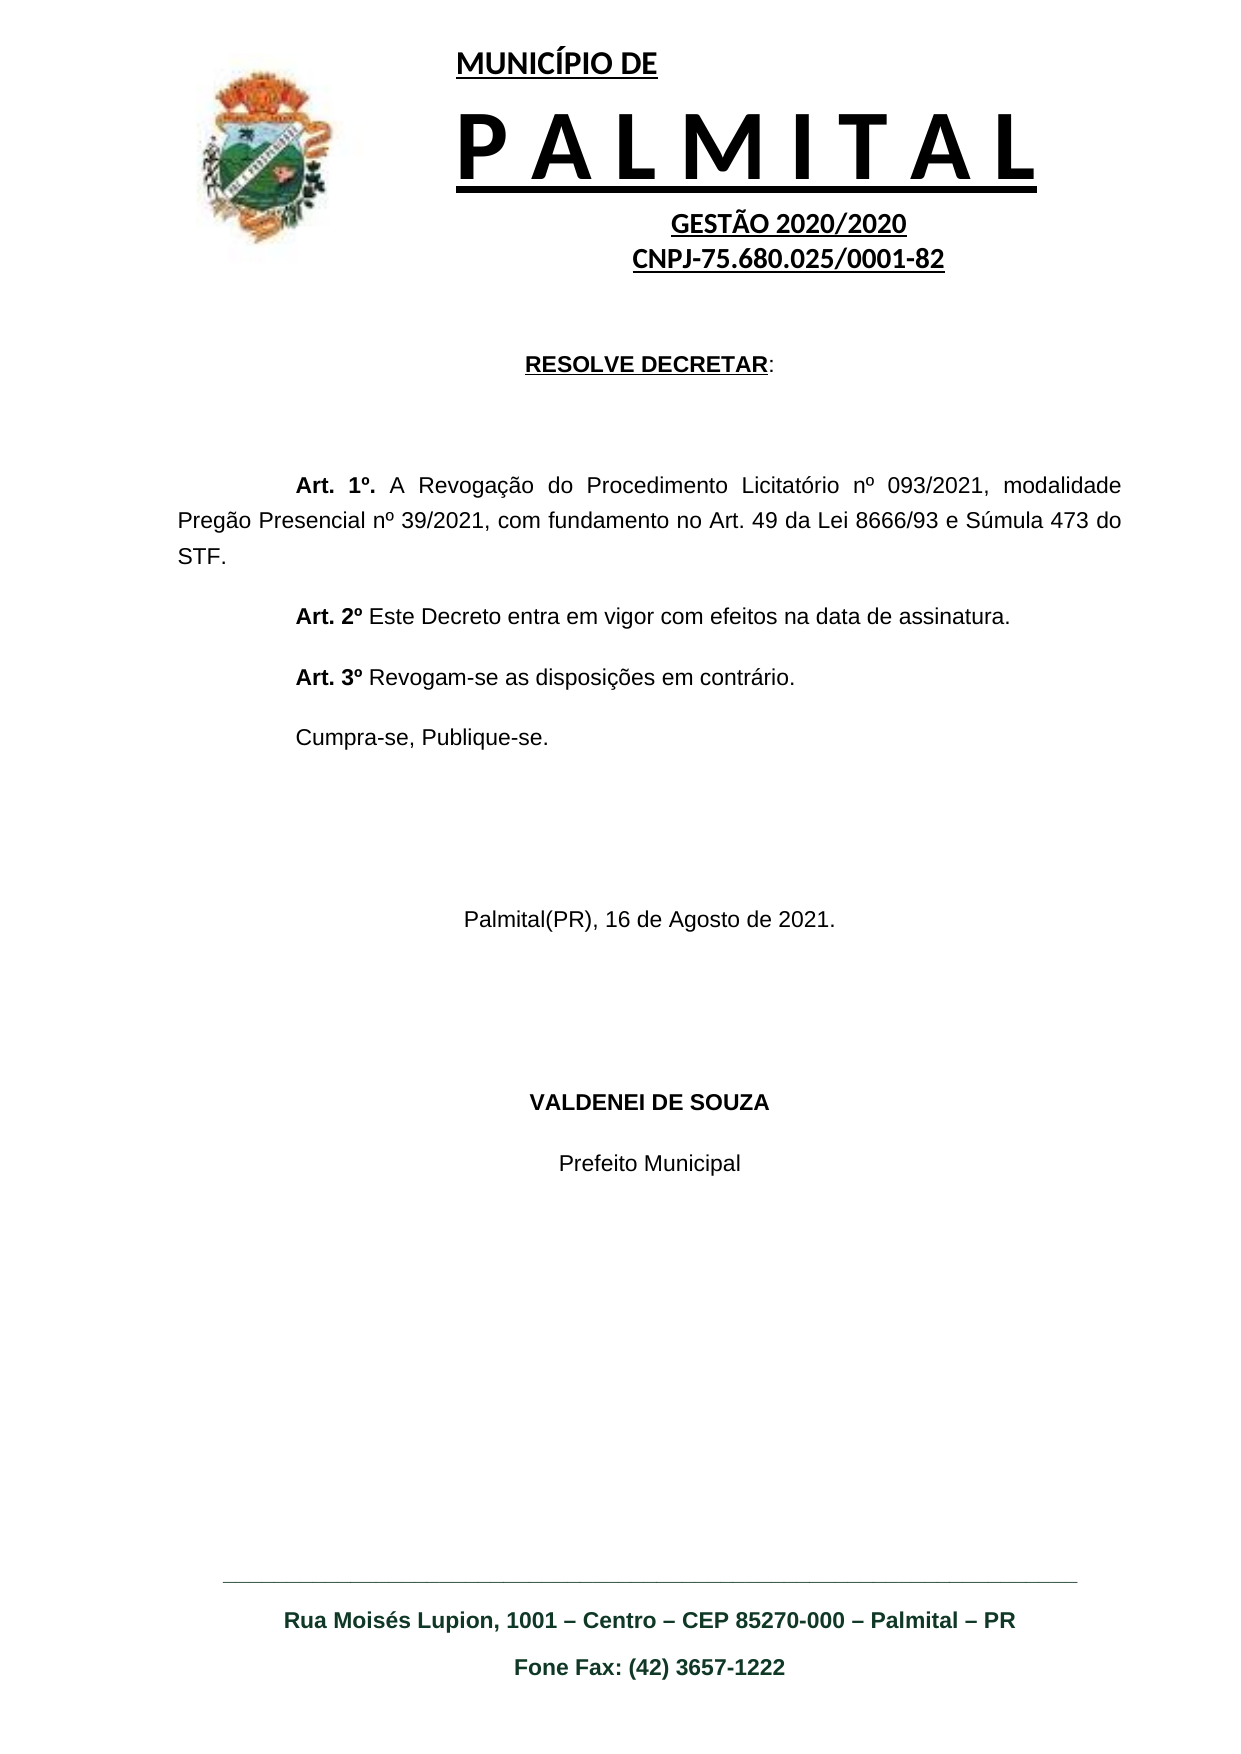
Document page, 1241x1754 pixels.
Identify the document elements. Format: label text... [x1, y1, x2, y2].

text Art. 2º Este Decreto entra em vigor com efeitos na data de assinatura. [177, 603, 1122, 630]
text Palmital(PR), 16 de Agosto de 2021. [177, 906, 1122, 932]
text Cumpra-se, Publique-se. [177, 724, 1122, 751]
text Art. 1º. A Revogação do Procedimento Licitatório nº 093/2021, modalidade Pregão Presencial nº 39/2021, com fundamento no Art. 49 da Lei 8666/93 e Súmula 473 do STF. [177, 472, 1122, 569]
text VALDENEI DE SOUZA [177, 1089, 1122, 1116]
picture [132, 53, 399, 266]
text Prefeito Municipal [177, 1150, 1122, 1176]
text Art. 3º Revogam-se as disposições em contrário. [177, 664, 1122, 690]
text RESOLVE DECRETAR: [177, 351, 1122, 377]
